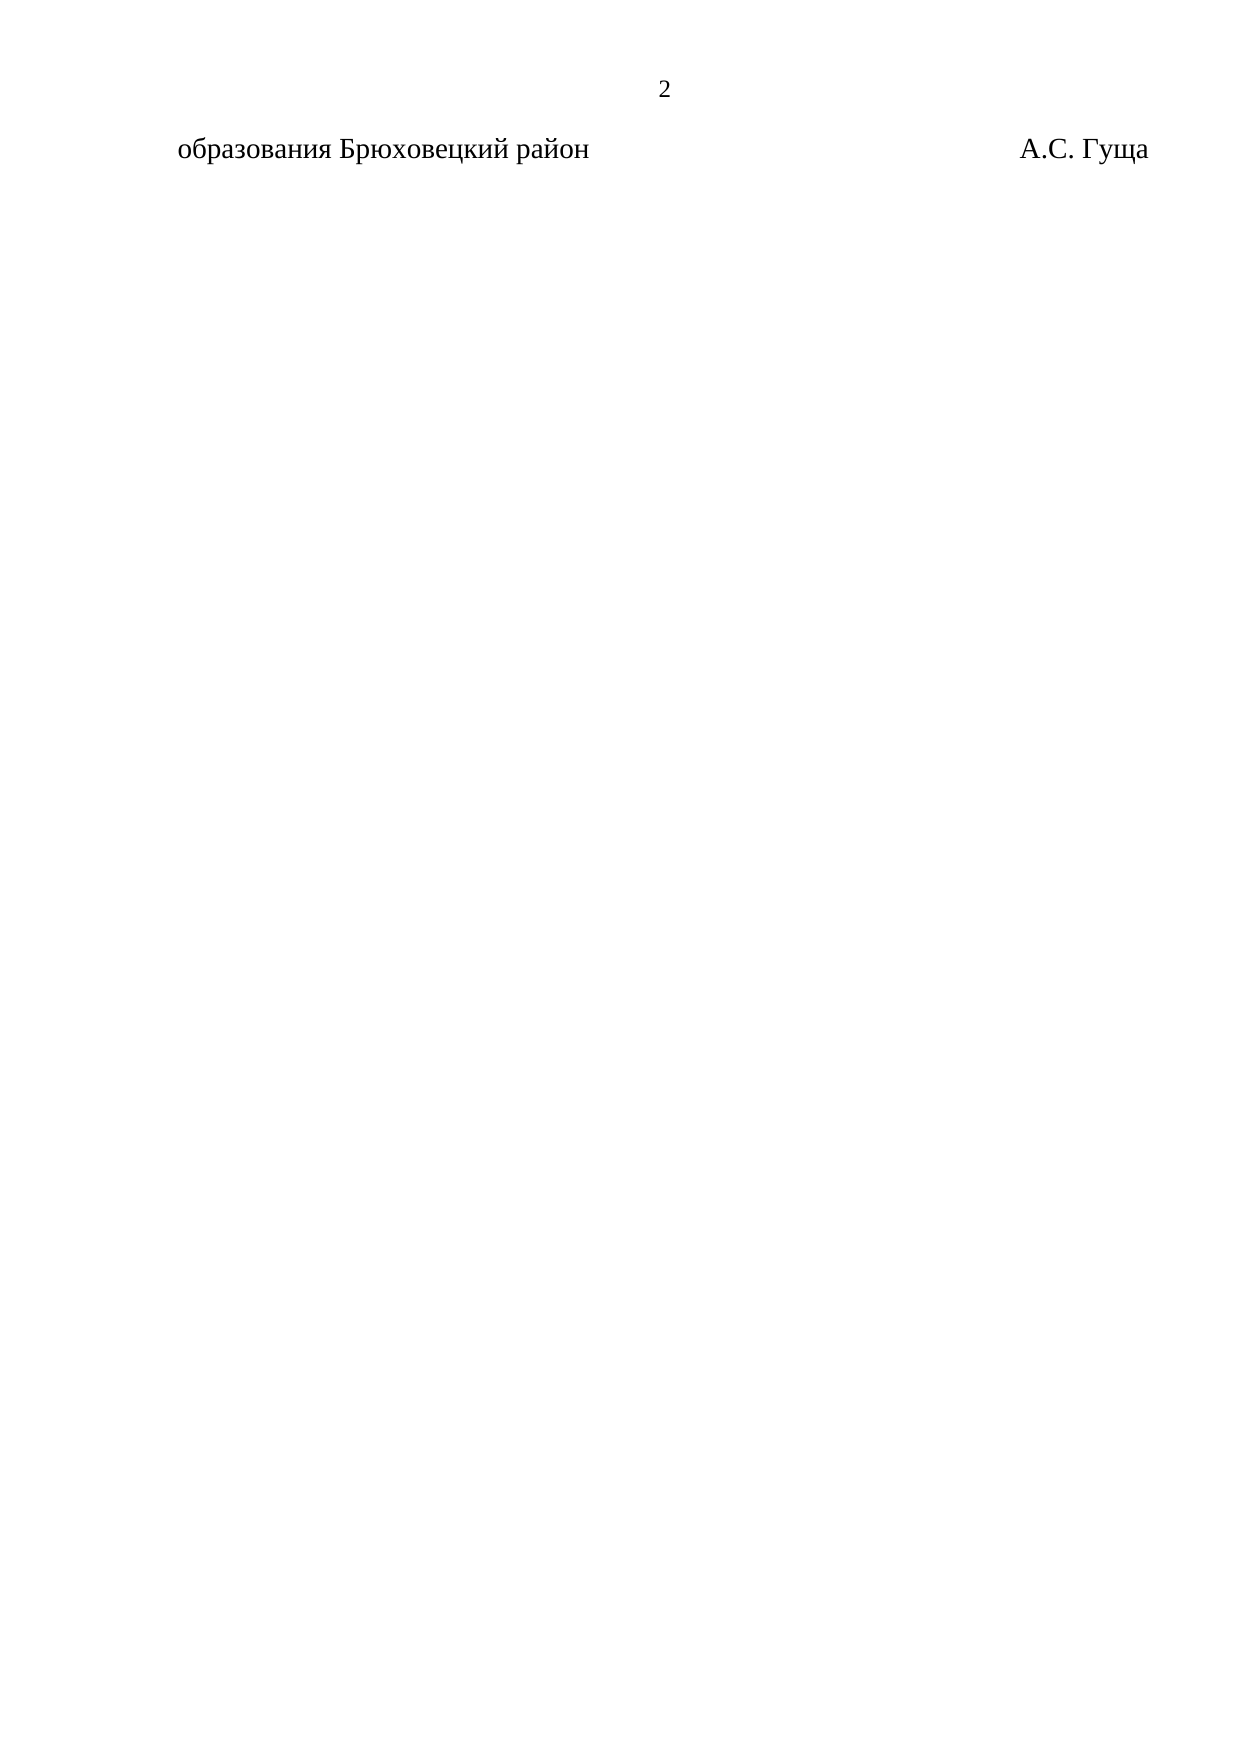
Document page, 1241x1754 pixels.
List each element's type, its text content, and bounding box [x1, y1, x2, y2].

text образования Брюховецкий район А.С. Гуща [177, 131, 1152, 165]
